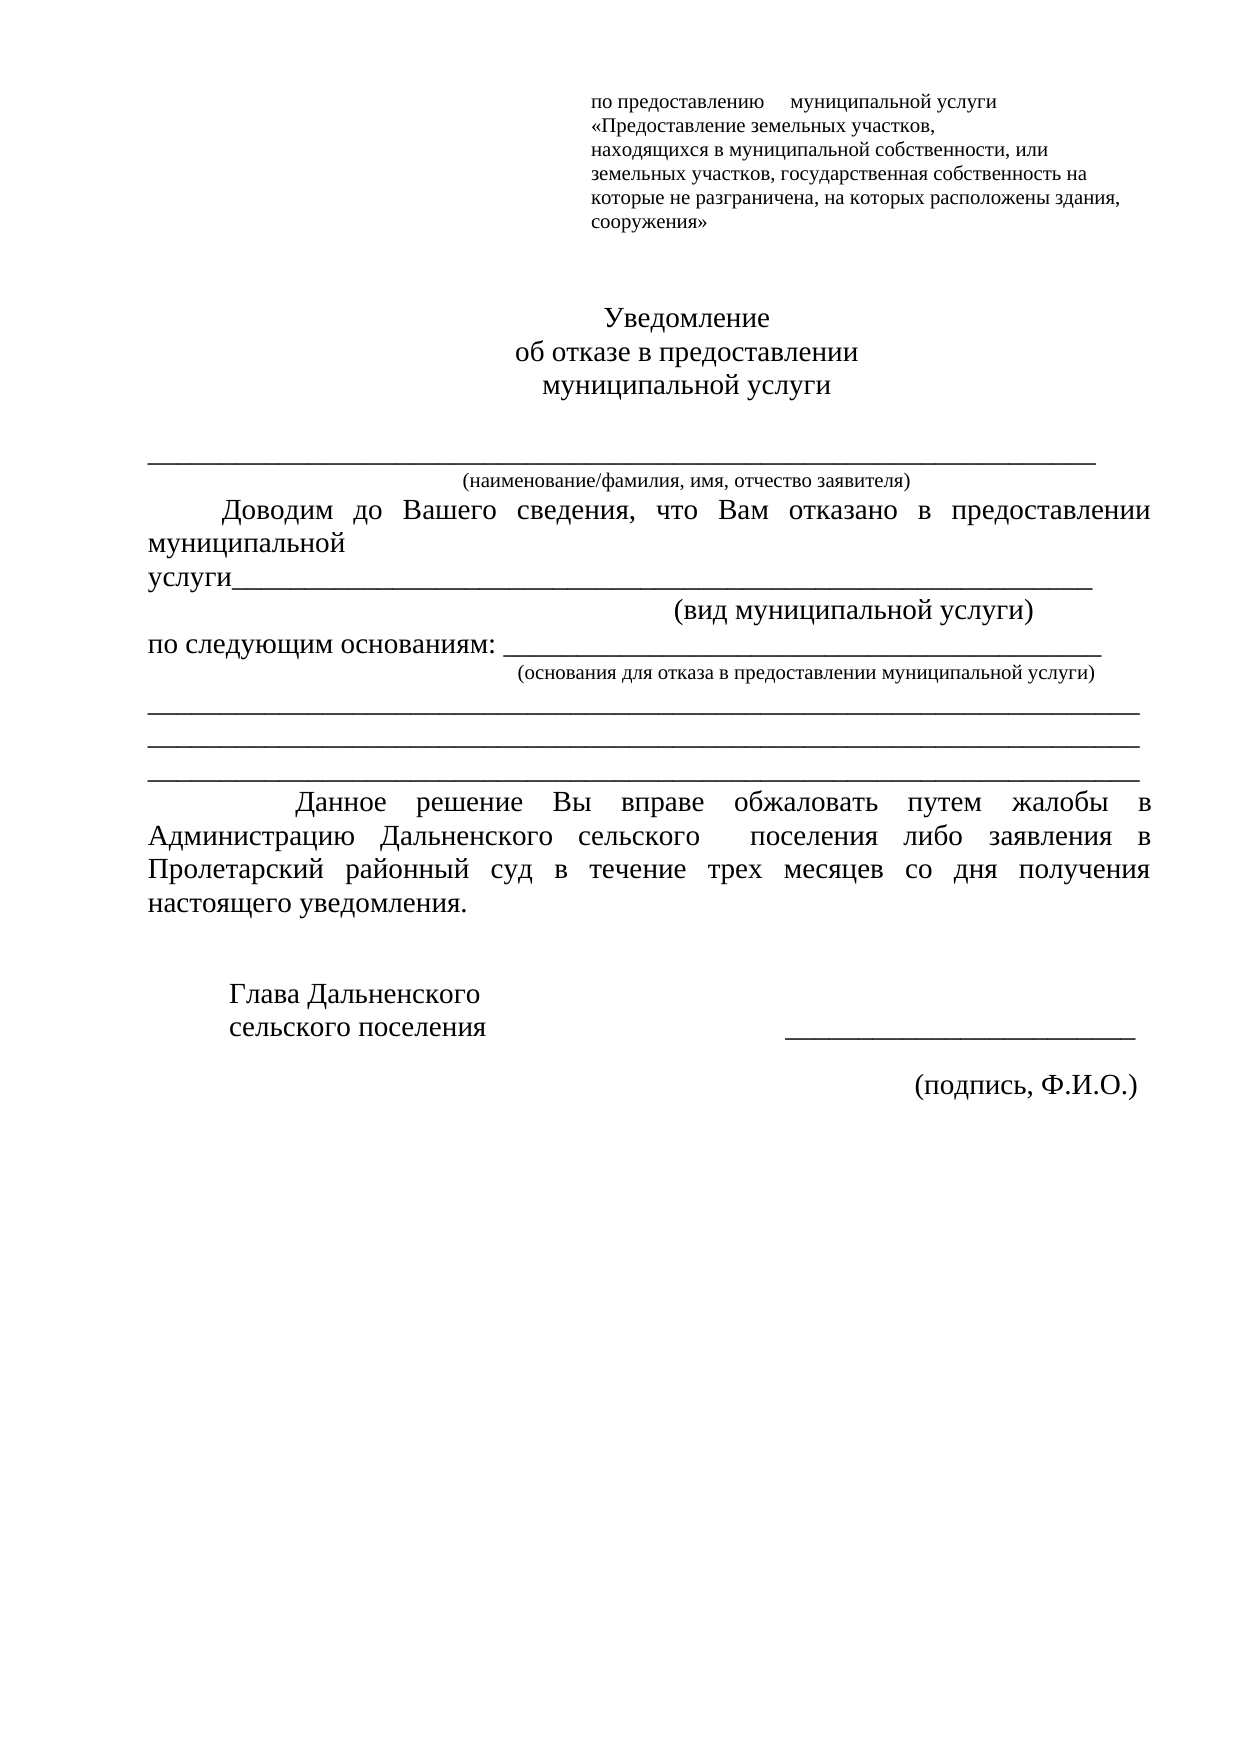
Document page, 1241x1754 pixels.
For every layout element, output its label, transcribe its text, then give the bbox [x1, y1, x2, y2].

text (основания для отказа в предоставлении муниципальной услуги) [148, 659, 1152, 684]
text сельского поселения ________________________ [148, 1009, 1152, 1043]
text Глава Дальненского [148, 976, 1152, 1009]
text Данное решение Вы вправе обжаловать путем жалобы в Администрацию Дальненского сельского поселения либо заявления в Пролетарский районный суд в течение трех месяцев со дня получения настоящего уведомления. [148, 784, 1152, 918]
text ____________________________________________________________________________________________________________________________________________________________________________________________________________ [148, 684, 1152, 784]
text об отказе в предоставлении [148, 334, 1152, 367]
text (вид муниципальной услуги) [148, 592, 1152, 626]
text «Предоставление земельных участков, [591, 113, 1152, 137]
text Доводим до Вашего сведения, что Вам отказано в предоставлении муниципальной услуги___________________________________________________________ [148, 492, 1152, 592]
text по предоставлению муниципальной услуги [591, 89, 1152, 113]
text по следующим основаниям: _________________________________________ [148, 626, 1152, 659]
text (наименование/фамилия, имя, отчество заявителя) [148, 468, 1152, 492]
text _________________________________________________________________ [148, 434, 1152, 468]
text (подпись, Ф.И.О.) [148, 1067, 1152, 1101]
text Уведомление [148, 300, 1152, 334]
text находящихся в муниципальной собственности, или земельных участков, государственная собственность на которые не разграничена, на которых расположены здания, сооружения» [591, 137, 1152, 233]
text муниципальной услуги [148, 367, 1152, 401]
